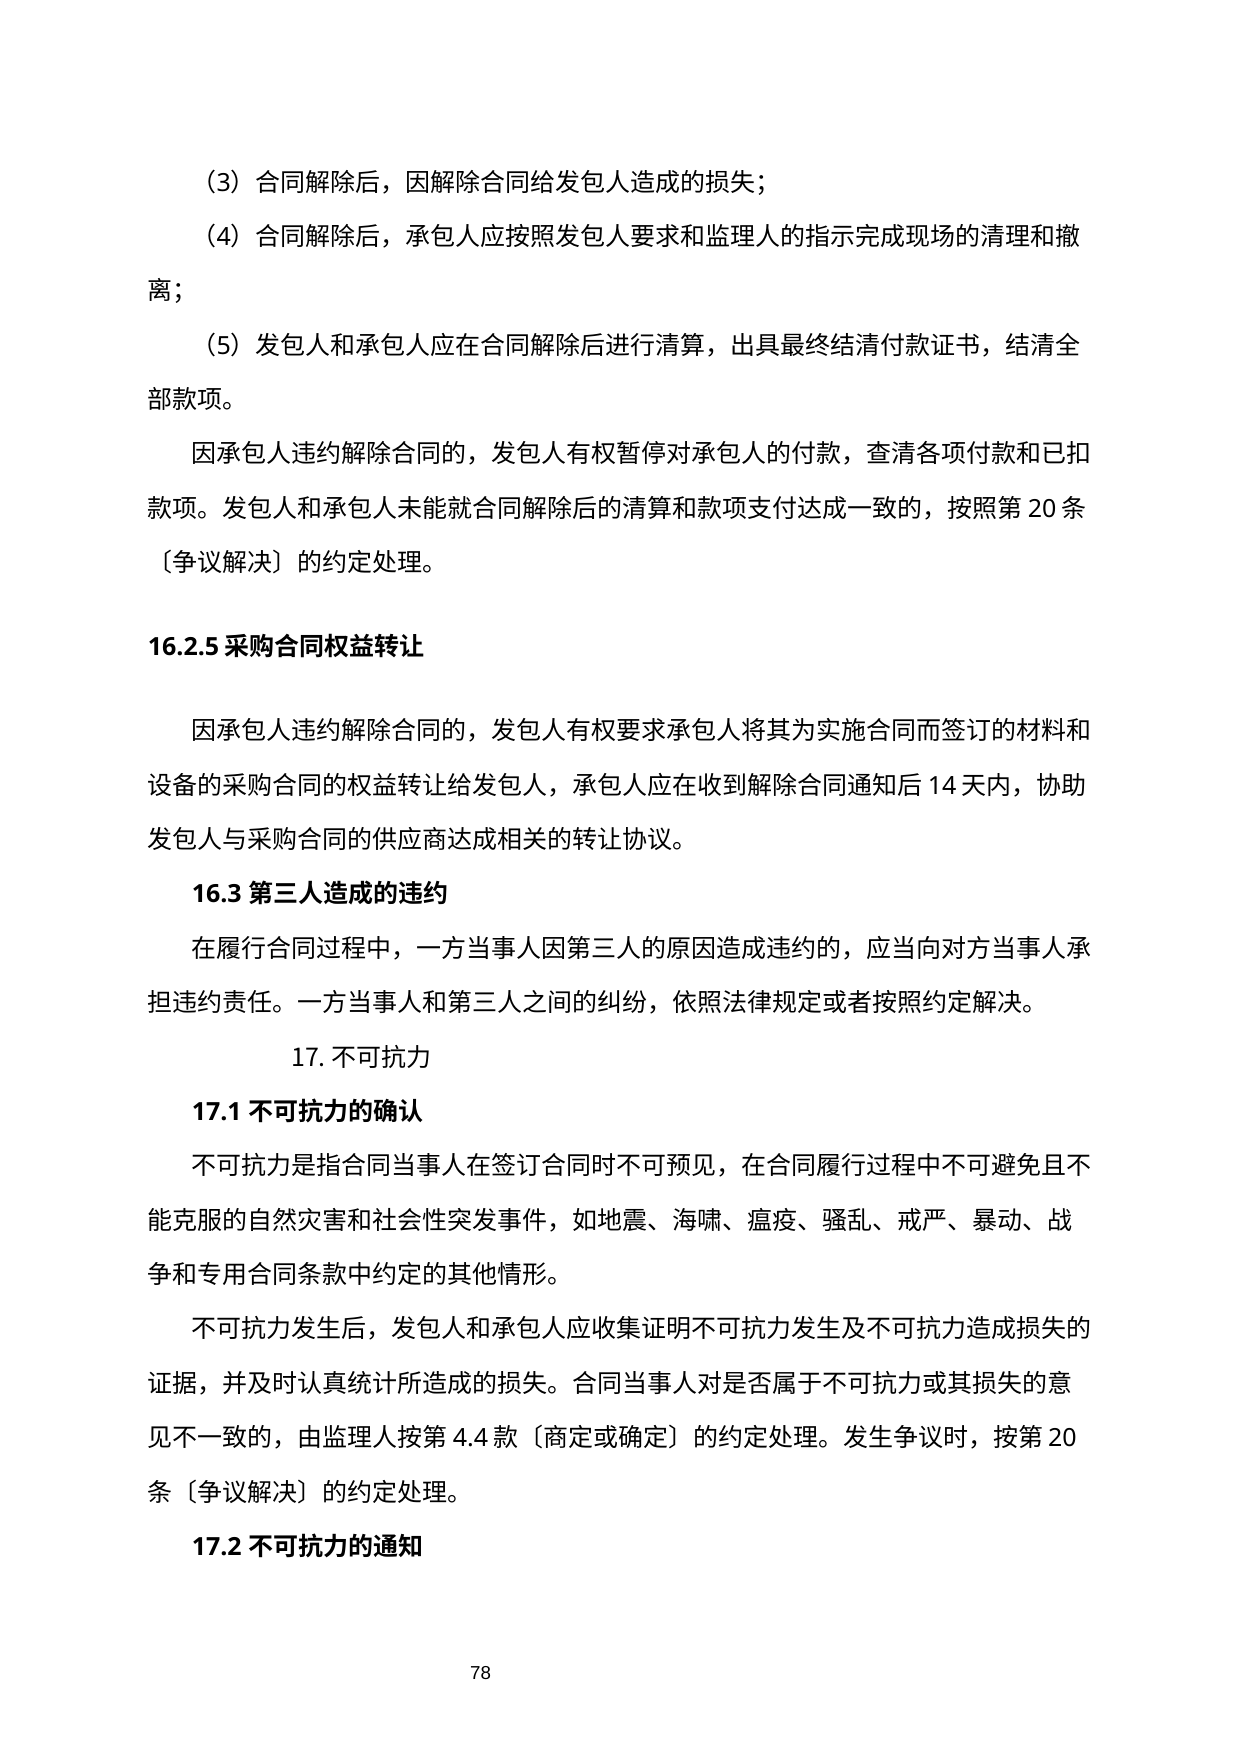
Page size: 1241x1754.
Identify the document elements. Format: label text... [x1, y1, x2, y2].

text 不可抗力发生后，发包人和承包人应收集证明不可抗力发生及不可抗力造成损失的证据，并及时认真统计所造成的损失。合同当事人对是否属于不可抗力或其损失的意见不一致的，由监理人按第4.4款〔商定或确定〕的约定处理。发生争议时，按第20条〔争议解决〕的约定处理。 [148, 1309, 1093, 1508]
subtitle 17. 不可抗力 [241, 1037, 1093, 1073]
text 不可抗力是指合同当事人在签订合同时不可预见，在合同履行过程中不可避免且不能克服的自然灾害和社会性突发事件，如地震、海啸、瘟疫、骚乱、戒严、暴动、战争和专用合同条款中约定的其他情形。 [148, 1146, 1093, 1291]
text （5）发包人和承包人应在合同解除后进行清算，出具最终结清付款证书，结清全部款项。 [148, 325, 1093, 416]
subtitle 17.1 不可抗力的确认 [148, 1091, 1093, 1128]
subtitle 17.2 不可抗力的通知 [148, 1526, 1093, 1563]
text 因承包人违约解除合同的，发包人有权要求承包人将其为实施合同而签订的材料和设备的采购合同的权益转让给发包人，承包人应在收到解除合同通知后14天内，协助发包人与采购合同的供应商达成相关的转让协议。 [148, 711, 1093, 856]
text （3）合同解除后，因解除合同给发包人造成的损失； [148, 162, 1093, 198]
text 在履行合同过程中，一方当事人因第三人的原因造成违约的，应当向对方当事人承担违约责任。一方当事人和第三人之间的纠纷，依照法律规定或者按照约定解决。 [148, 928, 1093, 1019]
subtitle 16.2.5采购合同权益转让 [148, 626, 1093, 662]
text 因承包人违约解除合同的，发包人有权暂停对承包人的付款，查清各项付款和已扣款项。发包人和承包人未能就合同解除后的清算和款项支付达成一致的，按照第20条〔争议解决〕的约定处理。 [148, 434, 1093, 579]
subtitle 16.3 第三人造成的违约 [148, 874, 1093, 910]
text （4）合同解除后，承包人应按照发包人要求和监理人的指示完成现场的清理和撤离； [148, 216, 1093, 307]
